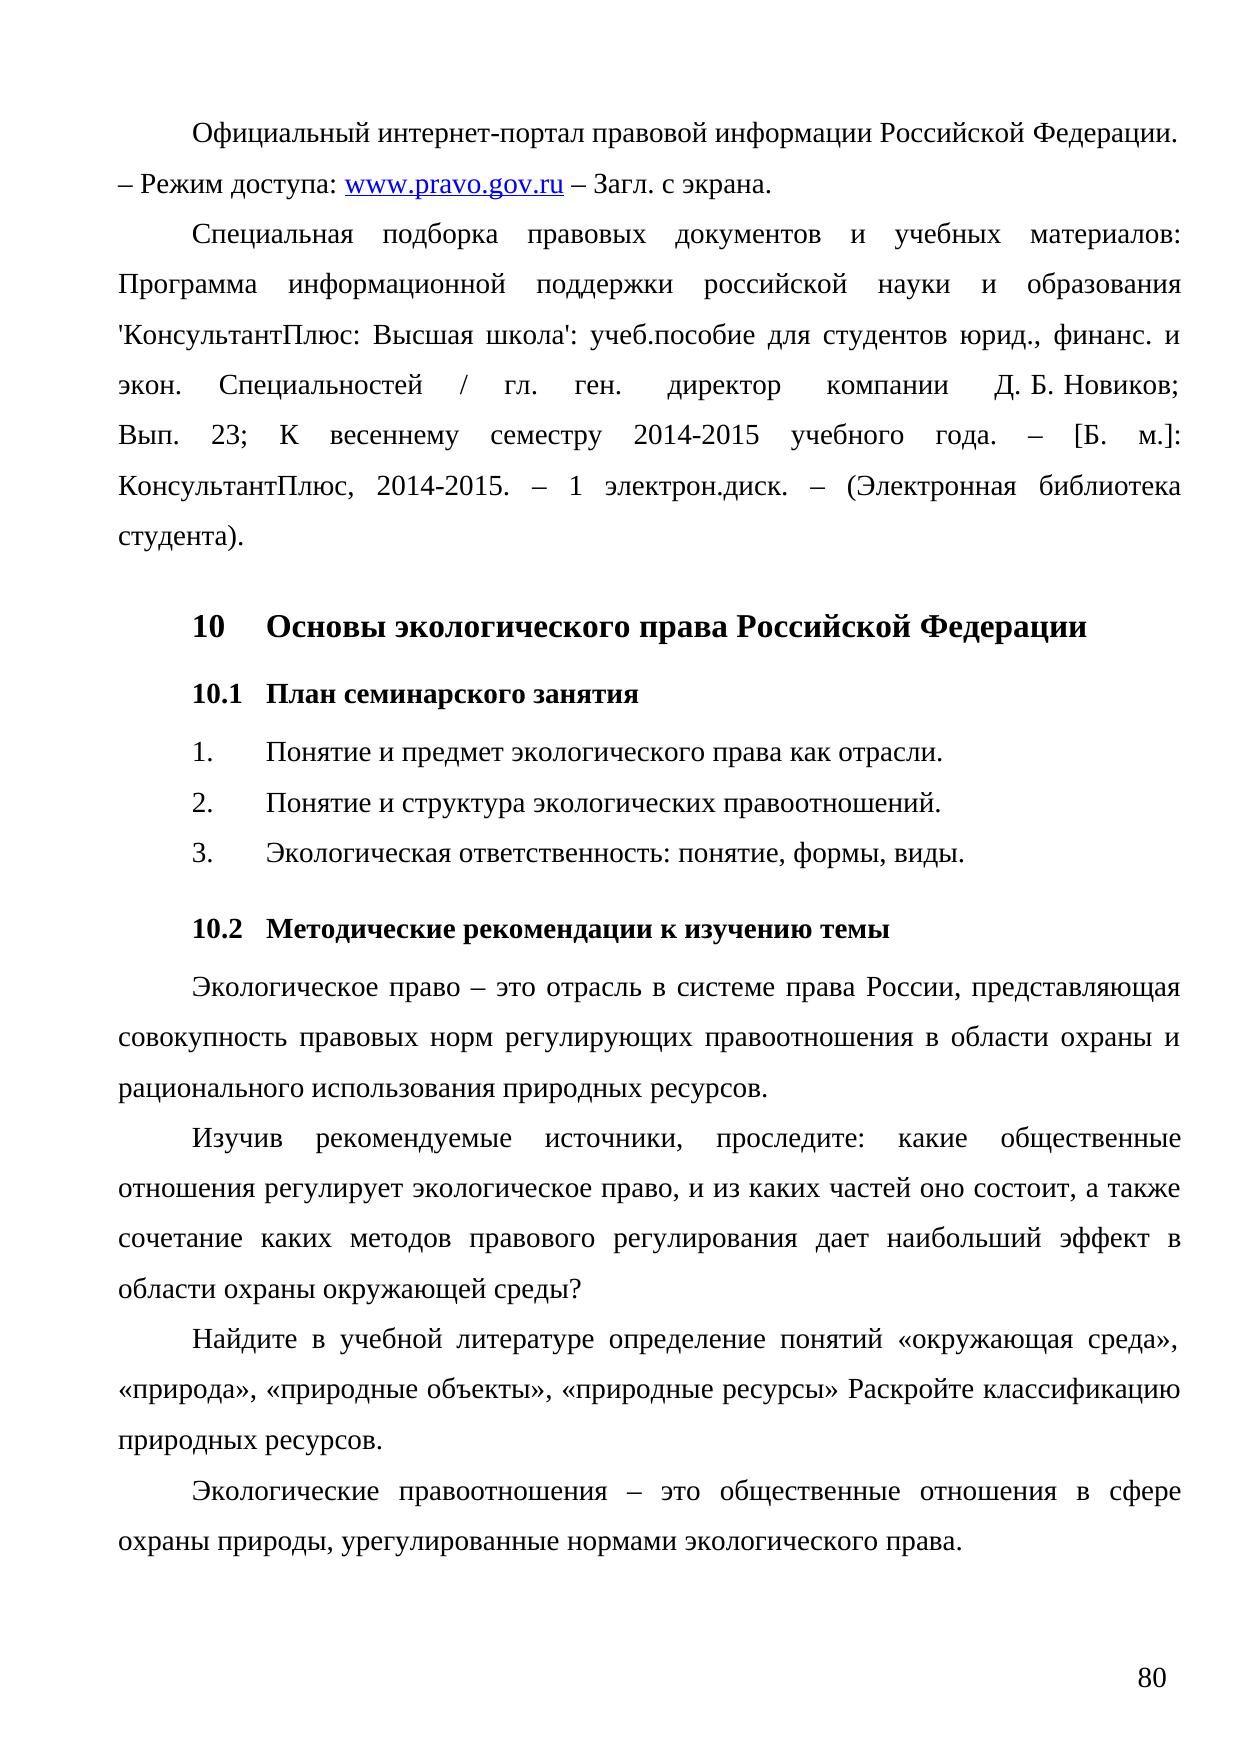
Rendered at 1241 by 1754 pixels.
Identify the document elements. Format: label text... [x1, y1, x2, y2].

text Специальная подборка правовых документов и учебных материалов: Программа информационной поддержки российской науки и образования 'КонсультантПлюс: Высшая школа': учеб.пособие для студентов юрид., финанс. и экон. Специальностей / гл. ген. директор компании Д. Б. Новиков; Вып. 23; К весеннему семестру 2014-2015 учебного года. – [Б. м.]: КонсультантПлюс, 2014-2015. – 1 электрон.диск. – (Электронная библиотека студента). [118, 216, 1182, 552]
text Экологические правоотношения – это общественные отношения в сфере охраны природы, урегулированные нормами экологического права. [118, 1473, 1181, 1556]
subtitle Основы экологического права Российской Федерации [192, 606, 1198, 644]
text «природа», «природные объекты», «природные ресурсы» Раскройте классификацию природных ресурсов. [118, 1371, 1181, 1456]
subtitle Методические рекомендации к изучению темы [192, 911, 1198, 944]
text Найдите в учебной литературе определение понятий «окружающая среда», [192, 1321, 1198, 1355]
subtitle План семинарского занятия [192, 676, 1198, 710]
list Режим доступа: www.pravo.gov.ru – Загл. с экрана. [118, 166, 1198, 199]
text Изучив рекомендуемые источники, проследите: какие общественные отношения регулирует экологическое право, и из каких частей оно состоит, а также сочетание каких методов правового регулирования дает наибольший эффект в области охраны окружающей среды? [118, 1120, 1181, 1304]
list Понятие и структура экологических правоотношений. [192, 785, 1198, 818]
text Официальный интернет-портал правовой информации Российской Федерации. [192, 115, 1198, 149]
list Экологическая ответственность: понятие, формы, виды. [192, 835, 1198, 868]
list Понятие и предмет экологического права как отрасли. [192, 734, 1198, 768]
text Экологическое право – это отрасль в системе права России, представляющая совокупность правовых норм регулирующих правоотношения в области охраны и рационального использования природных ресурсов. [118, 969, 1181, 1103]
